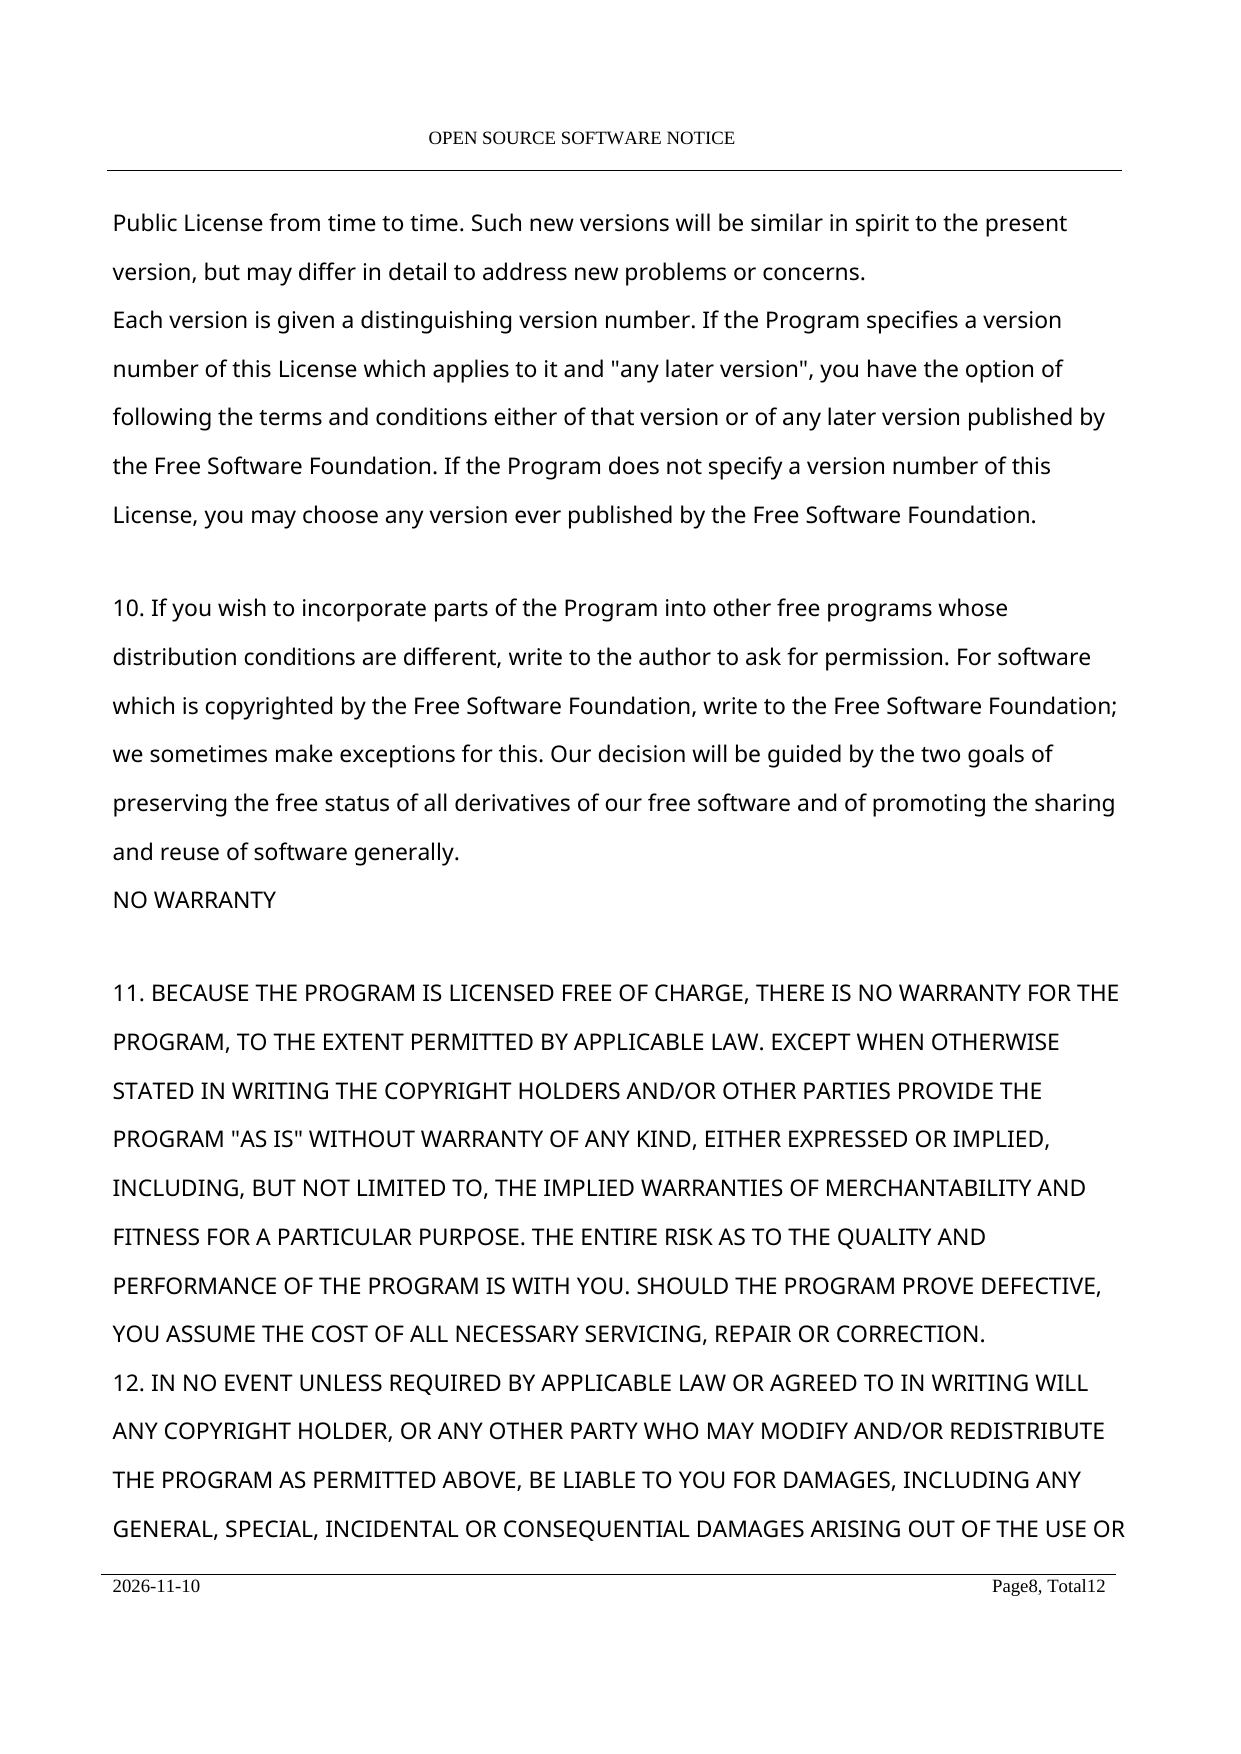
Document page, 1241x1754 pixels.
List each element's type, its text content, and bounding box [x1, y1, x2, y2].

text 10. If you wish to incorporate parts of the Program into other free programs whose distribution conditions are different, write to the author to ask for permission. For software which is copyrighted by the Free Software Foundation, write to the Free Software Foundation; we sometimes make exceptions for this. Our decision will be guided by the two goals of preserving the free status of all derivatives of our free software and of promoting the sharing and reuse of software generally. [112, 591, 1128, 868]
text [112, 1366, 1128, 1545]
text 11. BECAUSE THE PROGRAM IS LICENSED FREE OF CHARGE, THERE IS NO WARRANTY FOR THE PROGRAM, TO THE EXTENT PERMITTED BY APPLICABLE LAW. EXCEPT WHEN OTHERWISE STATED IN WRITING THE COPYRIGHT HOLDERS AND/OR OTHER PARTIES PROVIDE THE PROGRAM "AS IS" WITHOUT WARRANTY OF ANY KIND, EITHER EXPRESSED OR IMPLIED, INCLUDING, BUT NOT LIMITED TO, THE IMPLIED WARRANTIES OF MERCHANTABILITY AND FITNESS FOR A PARTICULAR PURPOSE. THE ENTIRE RISK AS TO THE QUALITY AND PERFORMANCE OF THE PROGRAM IS WITH YOU. SHOULD THE PROGRAM PROVE DEFECTIVE, YOU ASSUME THE COST OF ALL NECESSARY SERVICING, REPAIR OR CORRECTION. [112, 977, 1128, 1350]
text Each version is given a distinguishing version number. If the Program specifies a version number of this License which applies to it and "any later version", you have the option of following the terms and conditions either of that version or of any later version published by the Free Software Foundation. If the Program does not specify a version number of this License, you may choose any version ever published by the Free Software Foundation. [112, 303, 1128, 531]
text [112, 206, 1128, 288]
text NO WARRANTY [112, 883, 1128, 916]
